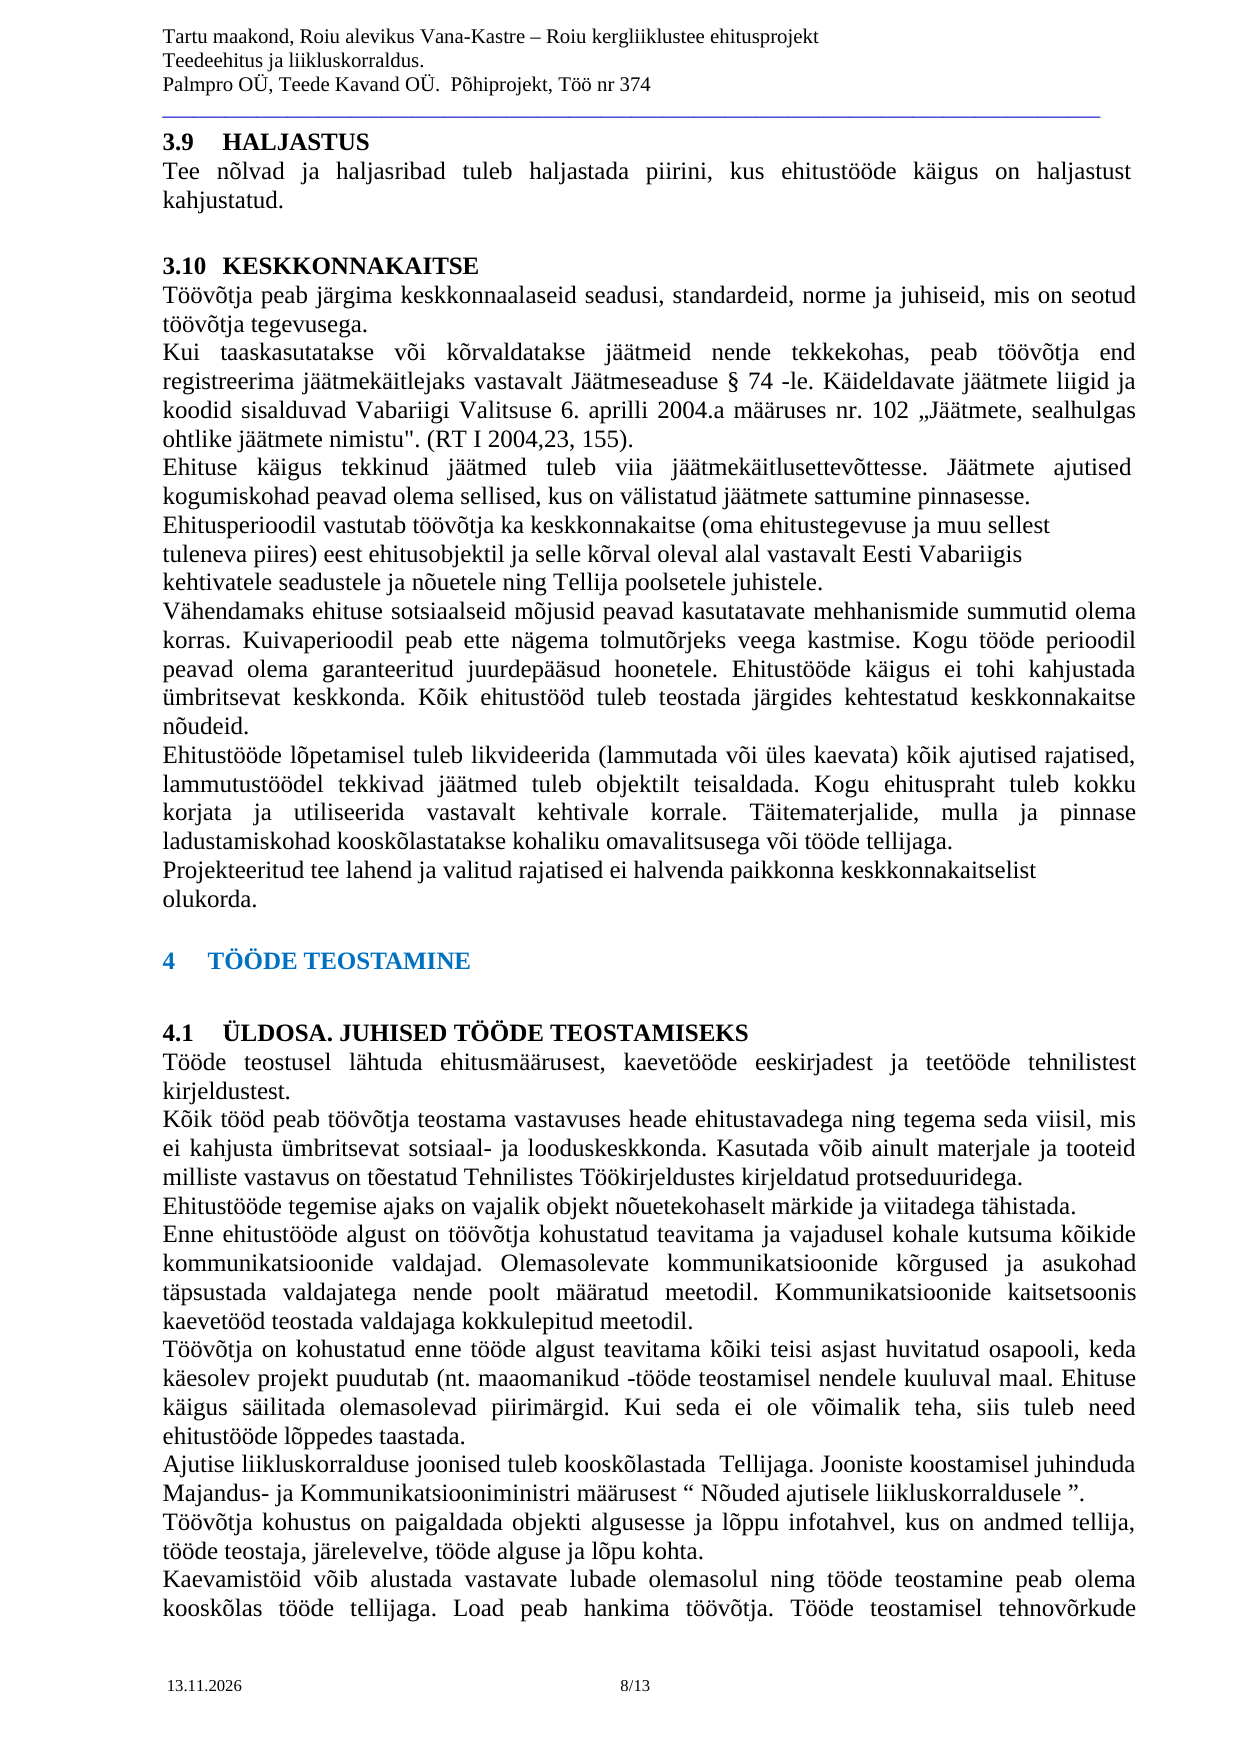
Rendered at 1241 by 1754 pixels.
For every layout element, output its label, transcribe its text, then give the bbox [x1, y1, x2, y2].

text kehtivatele seadustele ja nõuetele ning Tellija poolsetele juhistele. [162, 567, 1137, 596]
text Töövõtja peab järgima keskkonnaalaseid seadusi, standardeid, norme ja juhiseid, mis on seotud töövõtja tegevusega. [162, 280, 1137, 337]
text Projekteeritud tee lahend ja valitud rajatised ei halvenda paikkonna keskkonnakaitselist [162, 855, 1137, 884]
text Kui taaskasutatakse või kõrvaldatakse jäätmeid nende tekkekohas, peab töövõtja end registreerima jäätmekäitlejaks vastavalt Jäätmeseaduse § 74 -le. Käideldavate jäätmete liigid ja koodid sisalduvad Vabariigi Valitsuse 6. aprilli 2004.a määruses nr. 102 „Jäätmete, sealhulgas ohtlike jäätmete nimistu". (RT I 2004,23, 155). [162, 337, 1137, 452]
text tuleneva piires) eest ehitusobjektil ja selle kõrval oleval alal vastavalt Eesti Vabariigis [162, 539, 1137, 567]
text Vähendamaks ehituse sotsiaalseid mõjusid peavad kasutatavate mehhanismide summutid olema korras. Kuivaperioodil peab ette nägema tolmutõrjeks veega kastmise. Kogu tööde perioodil peavad olema garanteeritud juurdepääsud hoonetele. Ehitustööde käigus ei tohi kahjustada ümbritsevat keskkonda. Kõik ehitustööd tuleb teostada järgides kehtestatud keskkonnakaitse nõudeid. [162, 596, 1137, 740]
text Ehitusperioodil vastutab töövõtja ka keskkonnakaitse (oma ehitustegevuse ja muu sellest [162, 510, 1137, 539]
text olukorda. [162, 884, 1172, 912]
text Ehitustööde tegemise ajaks on vajalik objekt nõuetekohaselt märkide ja viitadega tähistada. [162, 1191, 1137, 1219]
subtitle TÖÖDE TEOSTAMINE [162, 946, 1137, 974]
text Ajutise liikluskorralduse joonised tuleb kooskõlastada Tellijaga. Jooniste koostamisel juhinduda Majandus- ja Kommunikatsiooniministri määrusest “ Nõuded ajutisele liikluskorraldusele ”. [162, 1449, 1137, 1507]
text Ehituse käigus tekkinud jäätmed tuleb viia jäätmekäitlusettevõttesse. Jäätmete ajutised kogumiskohad peavad olema sellised, kus on välistatud jäätmete sattumine pinnasesse. [162, 452, 1132, 510]
text Tööde teostusel lähtuda ehitusmäärusest, kaevetööde eeskirjadest ja teetööde tehnilistest kirjeldustest. [162, 1047, 1137, 1104]
text Töövõtja on kohustatud enne tööde algust teavitama kõiki teisi asjast huvitatud osapooli, keda käesolev projekt puudutab (nt. maaomanikud -tööde teostamisel nendele kuuluval maal. Ehituse käigus säilitada olemasolevad piirimärgid. Kui seda ei ole võimalik teha, siis tuleb need ehitustööde lõppedes taastada. [162, 1334, 1137, 1449]
text Enne ehitustööde algust on töövõtja kohustatud teavitama ja vajadusel kohale kutsuma kõikide kommunikatsioonide valdajad. Olemasolevate kommunikatsioonide kõrgused ja asukohad täpsustada valdajatega nende poolt määratud meetodil. Kommunikatsioonide kaitsetsoonis kaevetööd teostada valdajaga kokkulepitud meetodil. [162, 1219, 1137, 1334]
text Töövõtja kohustus on paigaldada objekti algusesse ja lõppu infotahvel, kus on andmed tellija, tööde teostaja, järelevelve, tööde alguse ja lõpu kohta. [162, 1507, 1137, 1564]
subtitle Keskkonnakaitse [162, 251, 1137, 280]
subtitle Üldosa. Juhised tööde teostamiseks [162, 1018, 1137, 1047]
text Kõik tööd peab töövõtja teostama vastavuses heade ehitustavadega ning tegema seda viisil, mis ei kahjusta ümbritsevat sotsiaal- ja looduskeskkonda. Kasutada võib ainult materjale ja tooteid milliste vastavus on tõestatud Tehnilistes Töökirjeldustes kirjeldatud protseduuridega. [162, 1104, 1137, 1191]
text Ehitustööde lõpetamisel tuleb likvideerida (lammutada või üles kaevata) kõik ajutised rajatised, lammutustöödel tekkivad jäätmed tuleb objektilt teisaldada. Kogu ehituspraht tuleb kokku korjata ja utiliseerida vastavalt kehtivale korrale. Täitematerjalide, mulla ja pinnase ladustamiskohad kooskõlastatakse kohaliku omavalitsusega või tööde tellijaga. [162, 740, 1137, 855]
subtitle Haljastus [162, 127, 1137, 156]
text Tee nõlvad ja haljasribad tuleb haljastada piirini, kus ehitustööde käigus on haljastust kahjustatud. [162, 156, 1132, 214]
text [162, 1564, 1137, 1622]
